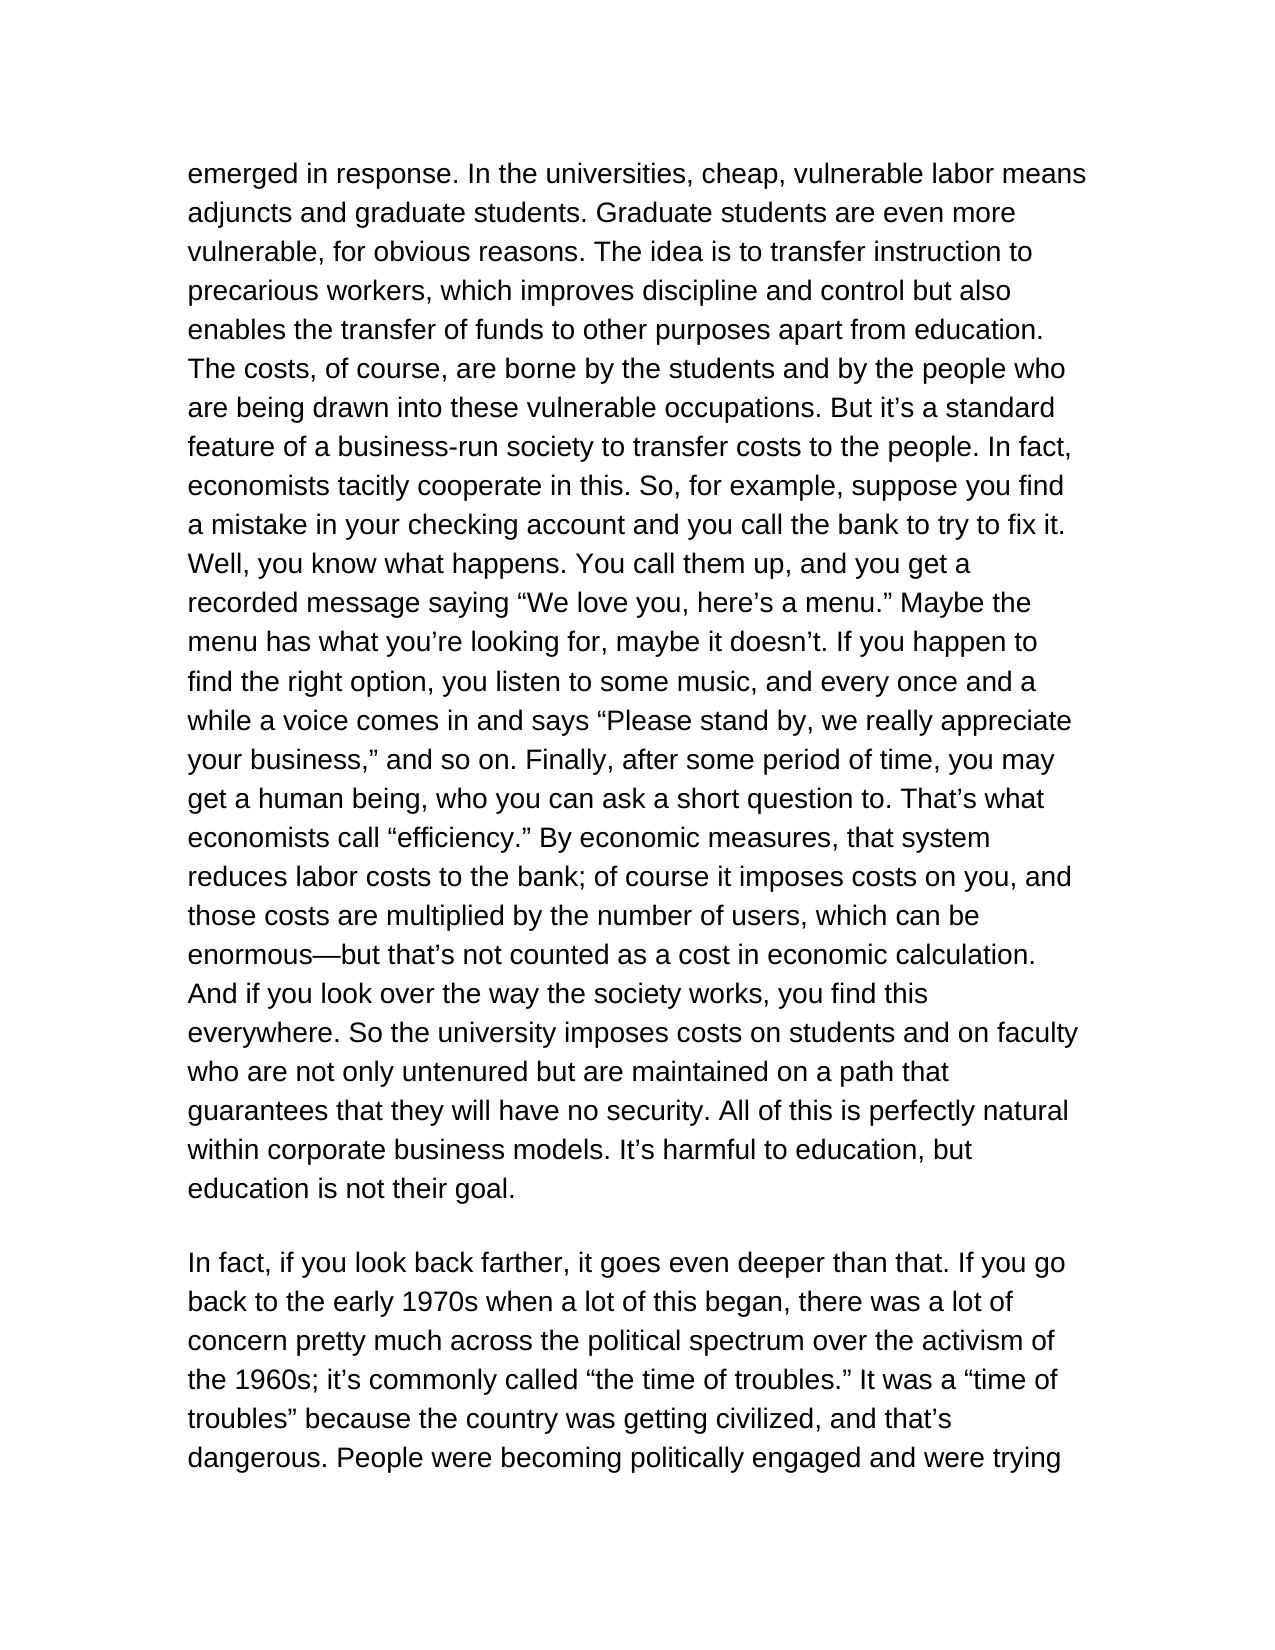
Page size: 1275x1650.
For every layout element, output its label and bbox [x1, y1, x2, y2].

text [187, 1239, 1087, 1473]
text [187, 150, 1087, 1205]
